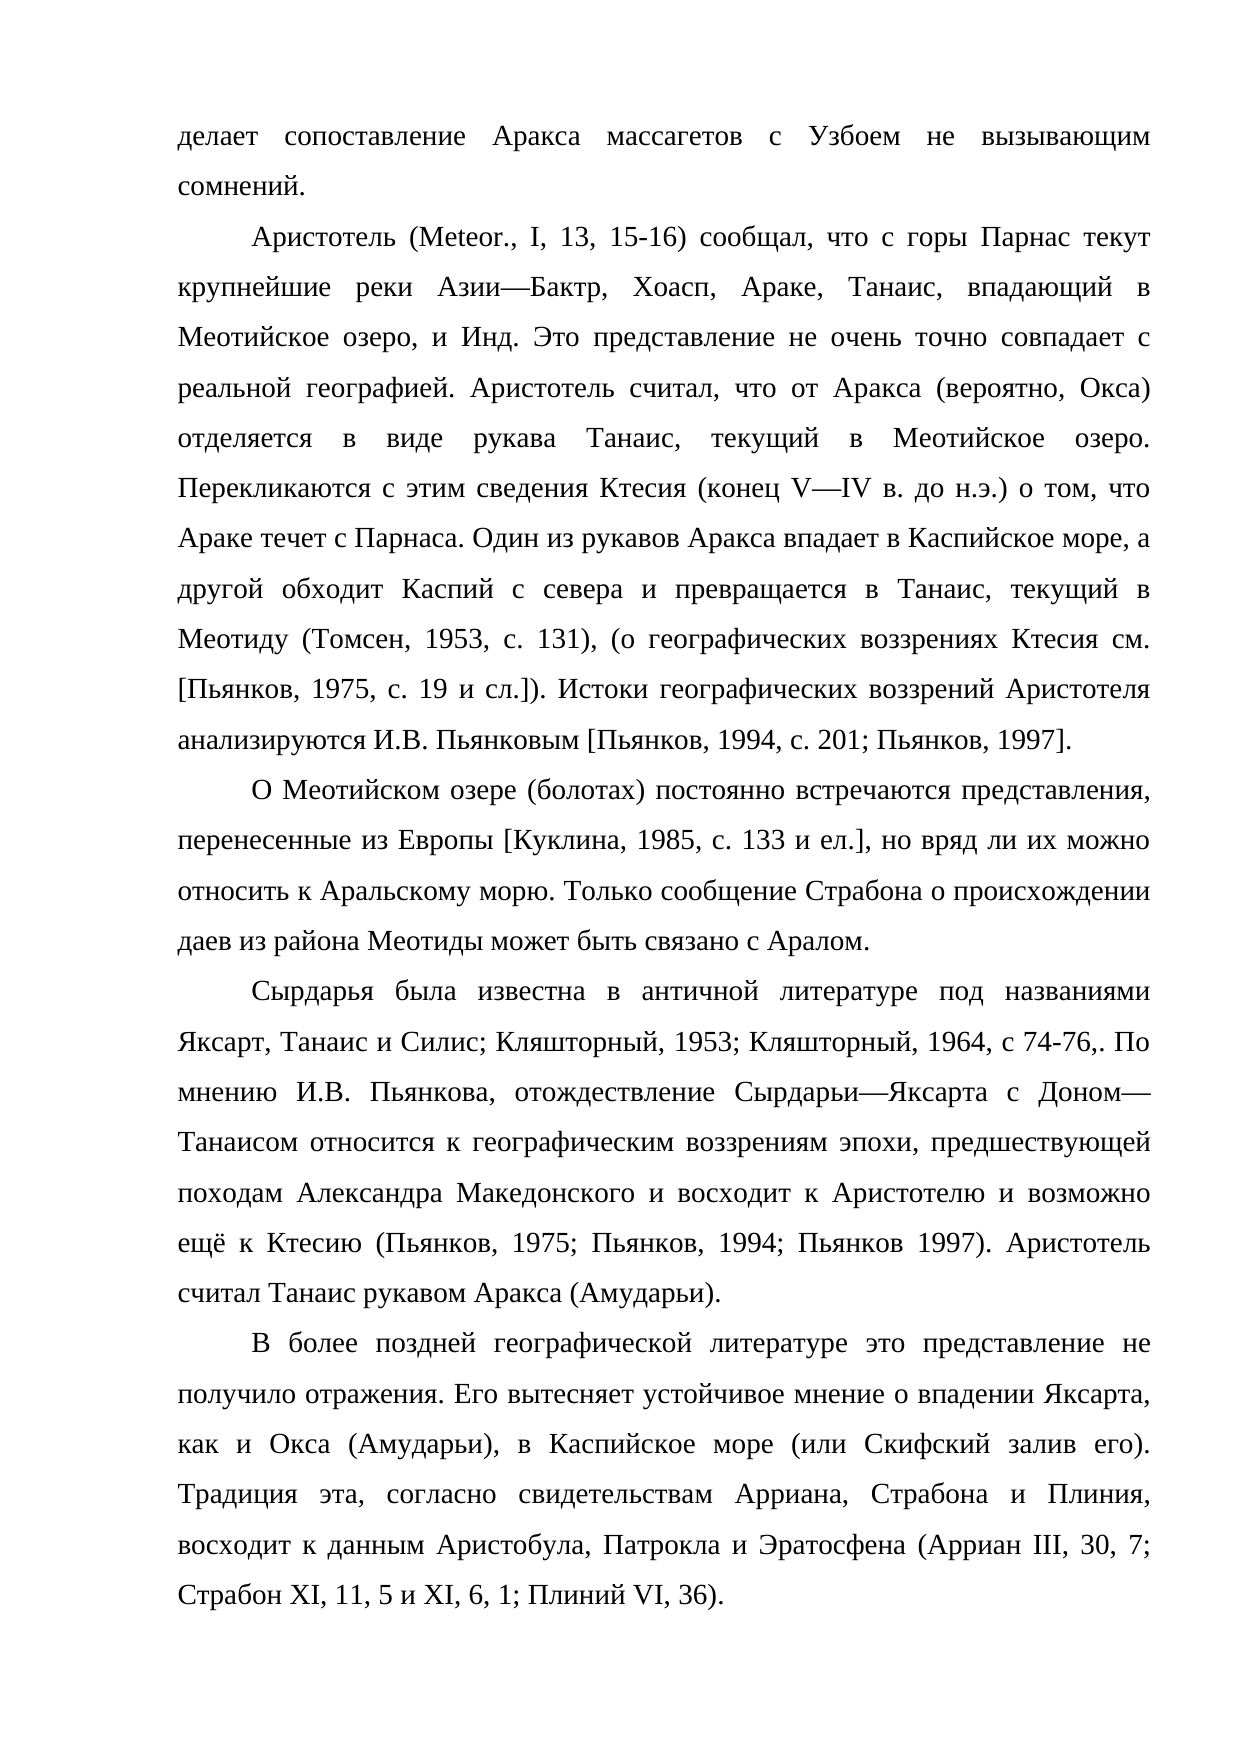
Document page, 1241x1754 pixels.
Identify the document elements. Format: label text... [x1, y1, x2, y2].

text Сырдарья была известна в античной литературе под названиями Яксарт, Танаис и Силис; Кляшторный, 1953; Кляшторный, 1964, с 74-76,. По мнению И.В. Пьянкова, отождествление Сырдарьи—Яксарта с Доном—Танаисом относится к географическим воззрениям эпохи, предшествующей походам Александра Македонского и восходит к Аристотелю и возможно ещё к Ктесию (Пьянков, 1975; Пьянков, 1994; Пьянков 1997). Аристотель считал Танаис рукавом Аракса (Амударьи). [177, 973, 1152, 1309]
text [177, 118, 1152, 202]
text Аристотель (Meteor., I, 13, 15-16) сообщал, что с горы Парнас текут крупнейшие реки Азии—Бактр, Хоасп, Араке, Танаис, впадающий в Меотийское озеро, и Инд. Это представление не очень точно совпадает с реальной географией. Аристотель считал, что от Аракса (вероятно, Окса) отделяется в виде рукава Танаис, текущий в Меотийское озеро. Перекликаются с этим сведения Ктесия (конец V—IV в. до н.э.) о том, что Араке течет с Парнаса. Один из рукавов Аракса впадает в Каспийское море, а другой обходит Каспий с севера и превращается в Танаис, текущий в Меотиду (Томсен, 1953, с. 131), (о географических воззрениях Ктесия см. [Пьянков, 1975, с. 19 и сл.]). Истоки географических воззрений Аристотеля анализируются И.В. Пьянковым [Пьянков, 1994, с. 201; Пьянков, 1997]. [177, 219, 1152, 755]
text О Меотийском озере (болотах) постоянно встречаются представления, перенесенные из Европы [Куклина, 1985, с. 133 и ел.], но вряд ли их можно относить к Аральскому морю. Только сообщение Страбона о происхождении даев из района Меотиды может быть связано с Аралом. [177, 772, 1152, 957]
text В более поздней географической литературе это представление не получило отражения. Eгo вытесняет устойчивое мнение о впадении Яксарта, как и Окса (Амударьи), в Каспийское море (или Скифский залив его). Традиция эта, согласно свидетельствам Арриана, Страбона и Плиния, восходит к данным Аристобула, Патрокла и Эратосфена (Арриан III, 30, 7; Страбон XI, 11, 5 и XI, 6, 1; Плиний VI, 36). [177, 1326, 1152, 1611]
